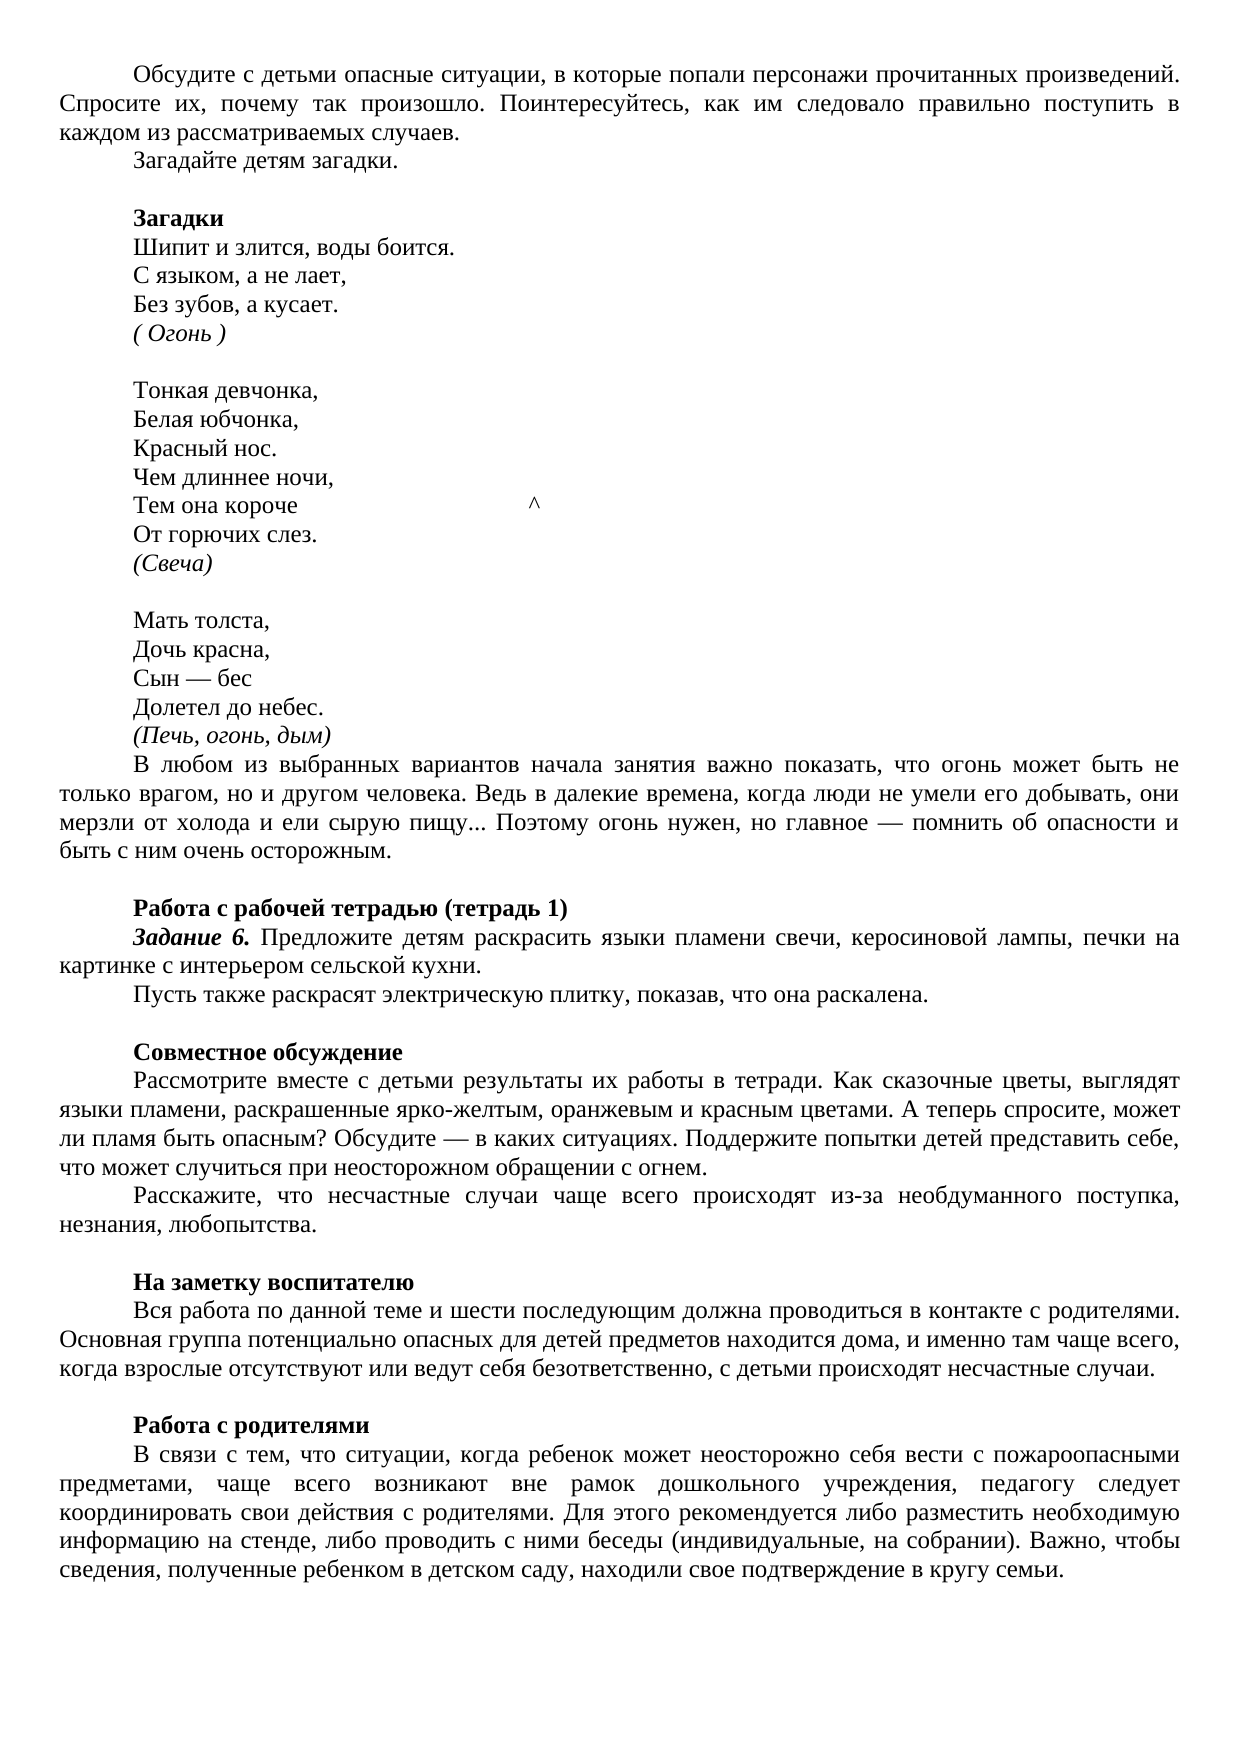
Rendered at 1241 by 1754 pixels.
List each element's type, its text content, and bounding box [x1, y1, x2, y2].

text Белая юбчонка, [59, 404, 1181, 433]
text Вся работа по данной теме и шести последующим должна проводиться в контакте с родителями. Основная группа потенциально опасных для детей предметов находится дома, и именно там чаще всего, когда взрослые отсутствуют или ведут себя безответственно, с детьми происходят несчастные случаи. [59, 1295, 1181, 1382]
text На заметку воспитателю [59, 1267, 1181, 1295]
text Без зубов, а кусает. [59, 289, 1181, 318]
text Сын — бес [59, 663, 1181, 692]
text Задание 6. Предложите детям раскрасить языки пламени свечи, керосиновой лампы, печки на картинке с интерьером сельской кухни. [59, 922, 1181, 979]
text Обсудите с детьми опасные ситуации, в которые попали персонажи прочитанных произведений. Спросите их, почему так произошло. Поинтересуйтесь, как им следовало правильно поступить в каждом из рассматриваемых случаев. [59, 59, 1181, 145]
text Работа с родителями [59, 1410, 1181, 1439]
text Загадайте детям загадки. [59, 145, 1181, 174]
text В любом из выбранных вариантов начала занятия важно показать, что огонь может быть не только врагом, но и другом человека. Ведь в далекие времена, когда люди не умели его добывать, они мерзли от холода и ели сырую пищу... Поэтому огонь нужен, но главное — помнить об опасности и быть с ним очень осторожным. [59, 749, 1181, 864]
text Мать толста, [59, 605, 1181, 634]
text (Печь, огонь, дым) [59, 720, 1181, 749]
text Пусть также раскрасят электрическую плитку, показав, что она раскалена. [59, 979, 1181, 1008]
text ( Огонь ) [59, 318, 1181, 347]
text (Свеча) [59, 548, 1181, 577]
text Загадки [59, 203, 1181, 232]
text Красный нос. [59, 433, 1181, 462]
text Работа с рабочей тетрадью (тетрадь 1) [59, 893, 1181, 922]
text Дочь красна, [59, 634, 1181, 663]
text Долетел до небес. [59, 692, 1181, 720]
text Расскажите, что несчастные случаи чаще всего происходят из-за необдуманного поступка, незнания, любопытства. [59, 1180, 1181, 1238]
text В связи с тем, что ситуации, когда ребенок может неосторожно себя вести с пожароопасными предметами, чаще всего возникают вне рамок дошкольного учреждения, педагогу следует координировать свои действия с родителями. Для этого рекомендуется либо разместить необходимую информацию на стенде, либо проводить с ними беседы (индивидуальные, на собрании). Важно, чтобы сведения, полученные ребенком в детском саду, находили свое подтверждение в кругу семьи. [59, 1439, 1181, 1583]
text Тонкая девчонка, [59, 375, 1181, 404]
text От горючих слез. [59, 519, 1181, 548]
text С языком, а не лает, [59, 260, 1181, 289]
text Шипит и злится, воды боится. [59, 232, 1181, 260]
text Чем длиннее ночи, [59, 462, 1181, 490]
text Тем она короче ^ [59, 490, 1181, 519]
text Рассмотрите вместе с детьми результаты их работы в тетради. Как сказочные цветы, выглядят языки пламени, раскрашенные ярко-желтым, оранжевым и красным цветами. А теперь спросите, может ли пламя быть опасным? Обсудите — в каких ситуациях. Поддержите попытки детей представить себе, что может случиться при неосторожном обращении с огнем. [59, 1065, 1181, 1180]
text Совместное обсуждение [59, 1037, 1181, 1065]
